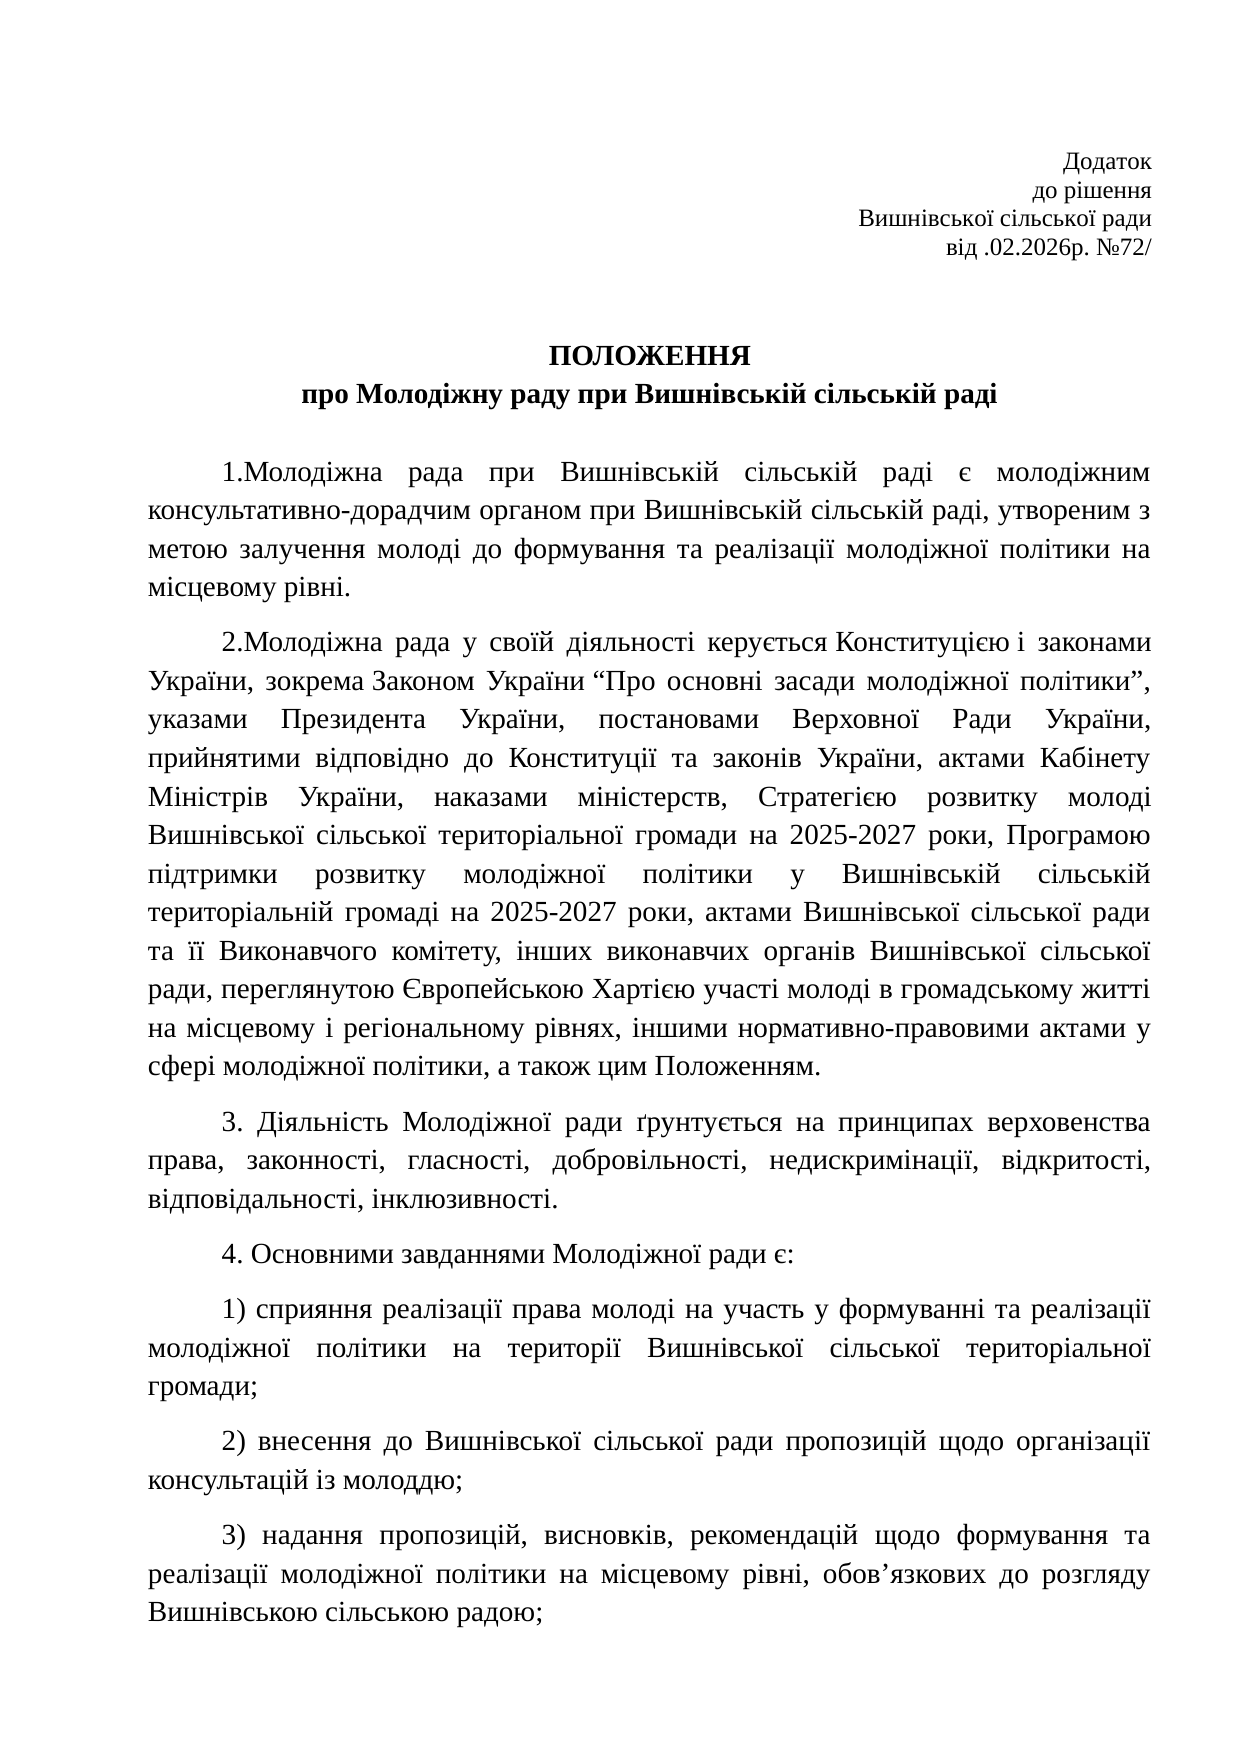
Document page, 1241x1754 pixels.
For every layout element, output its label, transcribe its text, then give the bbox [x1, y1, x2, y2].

text 2.Молодіжна рада у своїй діяльності керується Конституцією і законами України, зокрема Законом України “Про основні засади молодіжної політики”, указами Президента України, постановами Верховної Ради України, прийнятими відповідно до Конституції та законів України, актами Кабінету Міністрів України, наказами міністерств, Стратегією розвитку молоді Вишнівської сільської територіальної громади на 2025-2027 роки, Програмою підтримки розвитку молодіжної політики у Вишнівській сільській територіальній громаді на 2025-2027 роки, актами Вишнівської сільської ради та її Виконавчого комітету, інших виконавчих органів Вишнівської сільської ради, переглянутою Європейською Хартією участі молоді в громадському житті на місцевому і регіональному рівнях, іншими нормативно-правовими актами у сфері молодіжної політики, а також цим Положенням. [148, 624, 1152, 1082]
text 1.Молодіжна рада при Вишнівській сільській раді є молодіжним консультативно-дорадчим органом при Вишнівській сільській раді, утвореним з метою залучення молоді до формування та реалізації молодіжної політики на місцевому рівні. [148, 454, 1152, 603]
text від .02.2026р. №72/ [679, 232, 1152, 261]
text 4. Основними завданнями Молодіжної ради є: [148, 1236, 1152, 1269]
text 1) сприяння реалізації права молоді на участь у формуванні та реалізації молодіжної політики на території Вишнівської сільської територіальної громади; [148, 1291, 1152, 1402]
text Додаток [679, 146, 1152, 175]
text Вишнівської сільської ради [679, 203, 1152, 232]
text ПОЛОЖЕННЯ про Молодіжну раду при Вишнівській сільській раді [148, 338, 1152, 410]
text до рішення [679, 175, 1152, 203]
text 3) надання пропозицій, висновків, рекомендацій щодо формування та реалізації молодіжної політики на місцевому рівні, обов’язкових до розгляду Вишнівською сільською радою; [148, 1517, 1152, 1628]
text 3. Діяльність Молодіжної ради ґрунтується на принципах верховенства права, законності, гласності, добровільності, недискримінації, відкритості, відповідальності, інклюзивності. [148, 1104, 1152, 1214]
text 2) внесення до Вишнівської сільської ради пропозицій щодо організації консультацій із молоддю; [148, 1423, 1152, 1496]
